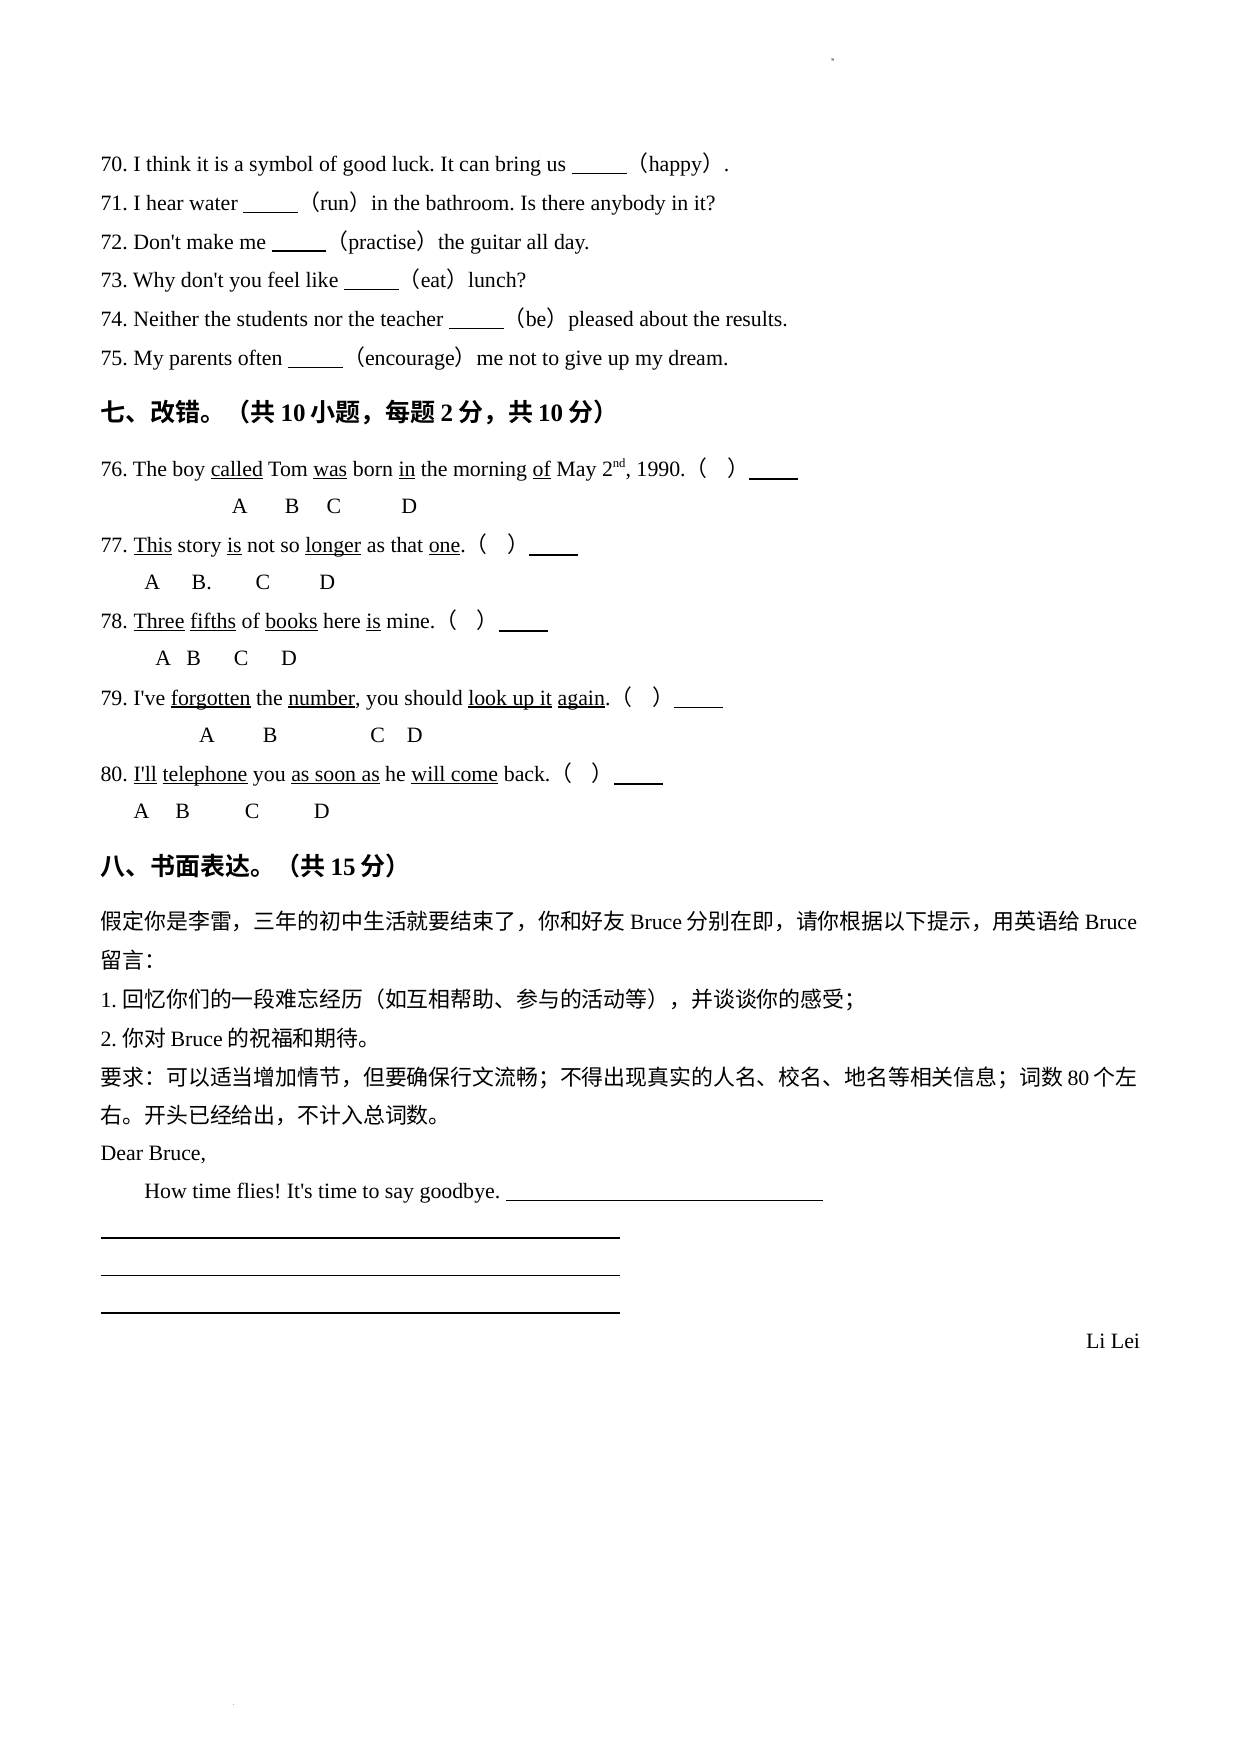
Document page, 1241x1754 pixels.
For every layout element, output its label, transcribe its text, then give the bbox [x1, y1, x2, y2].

text A B. C D [100, 565, 1140, 598]
text 75. My parents often （encourage）me not to give up my dream. [100, 339, 1140, 372]
text 72. Don't make me （practise）the guitar all day. [100, 223, 1140, 256]
text 76. The boy called Tom was born in the morning of May 2nd, 1990.（ ） [100, 450, 1140, 483]
text A B C D [100, 489, 1140, 522]
text Li Lei [100, 1324, 1140, 1357]
text A B C D [100, 794, 1140, 827]
text 80. I'll telephone you as soon as he will come back.（ ） [100, 755, 1140, 788]
text 七、改错。（共10小题，每题2分，共10分） [100, 378, 1140, 443]
text A B C D [100, 718, 1140, 750]
text 79. I've forgotten the number, you should look up it again.（ ） [100, 679, 1140, 712]
text 78. Three fifths of books here is mine.（ ） [100, 603, 1140, 635]
text 八、书面表达。（共15分） [100, 832, 1140, 897]
text Dear Bruce, [100, 1137, 1140, 1169]
text 2. 你对Bruce的祝福和期待。 [100, 1020, 1140, 1053]
text 70. I think it is a symbol of good luck. It can bring us （happy）. [100, 146, 1140, 178]
text 73. Why don't you feel like （eat）lunch? [100, 262, 1140, 294]
text 假定你是李雷，三年的初中生活就要结束了，你和好友Bruce分别在即，请你根据以下提示，用英语给Bruce留言： [100, 904, 1140, 975]
text How time flies! It's time to say goodbye. [100, 1174, 1140, 1207]
text 74. Neither the students nor the teacher （be）pleased about the results. [100, 301, 1140, 333]
text 要求：可以适当增加情节，但要确保行文流畅；不得出现真实的人名、校名、地名等相关信息；词数80个左右。开头已经给出，不计入总词数。 [100, 1059, 1140, 1131]
text 1. 回忆你们的一段难忘经历（如互相帮助、参与的活动等），并谈谈你的感受； [100, 982, 1140, 1014]
text 77. This story is not so longer as that one.（ ） [100, 527, 1140, 559]
text A B C D [100, 642, 1140, 674]
text 71. I hear water （run）in the bathroom. Is there anybody in it? [100, 184, 1140, 217]
